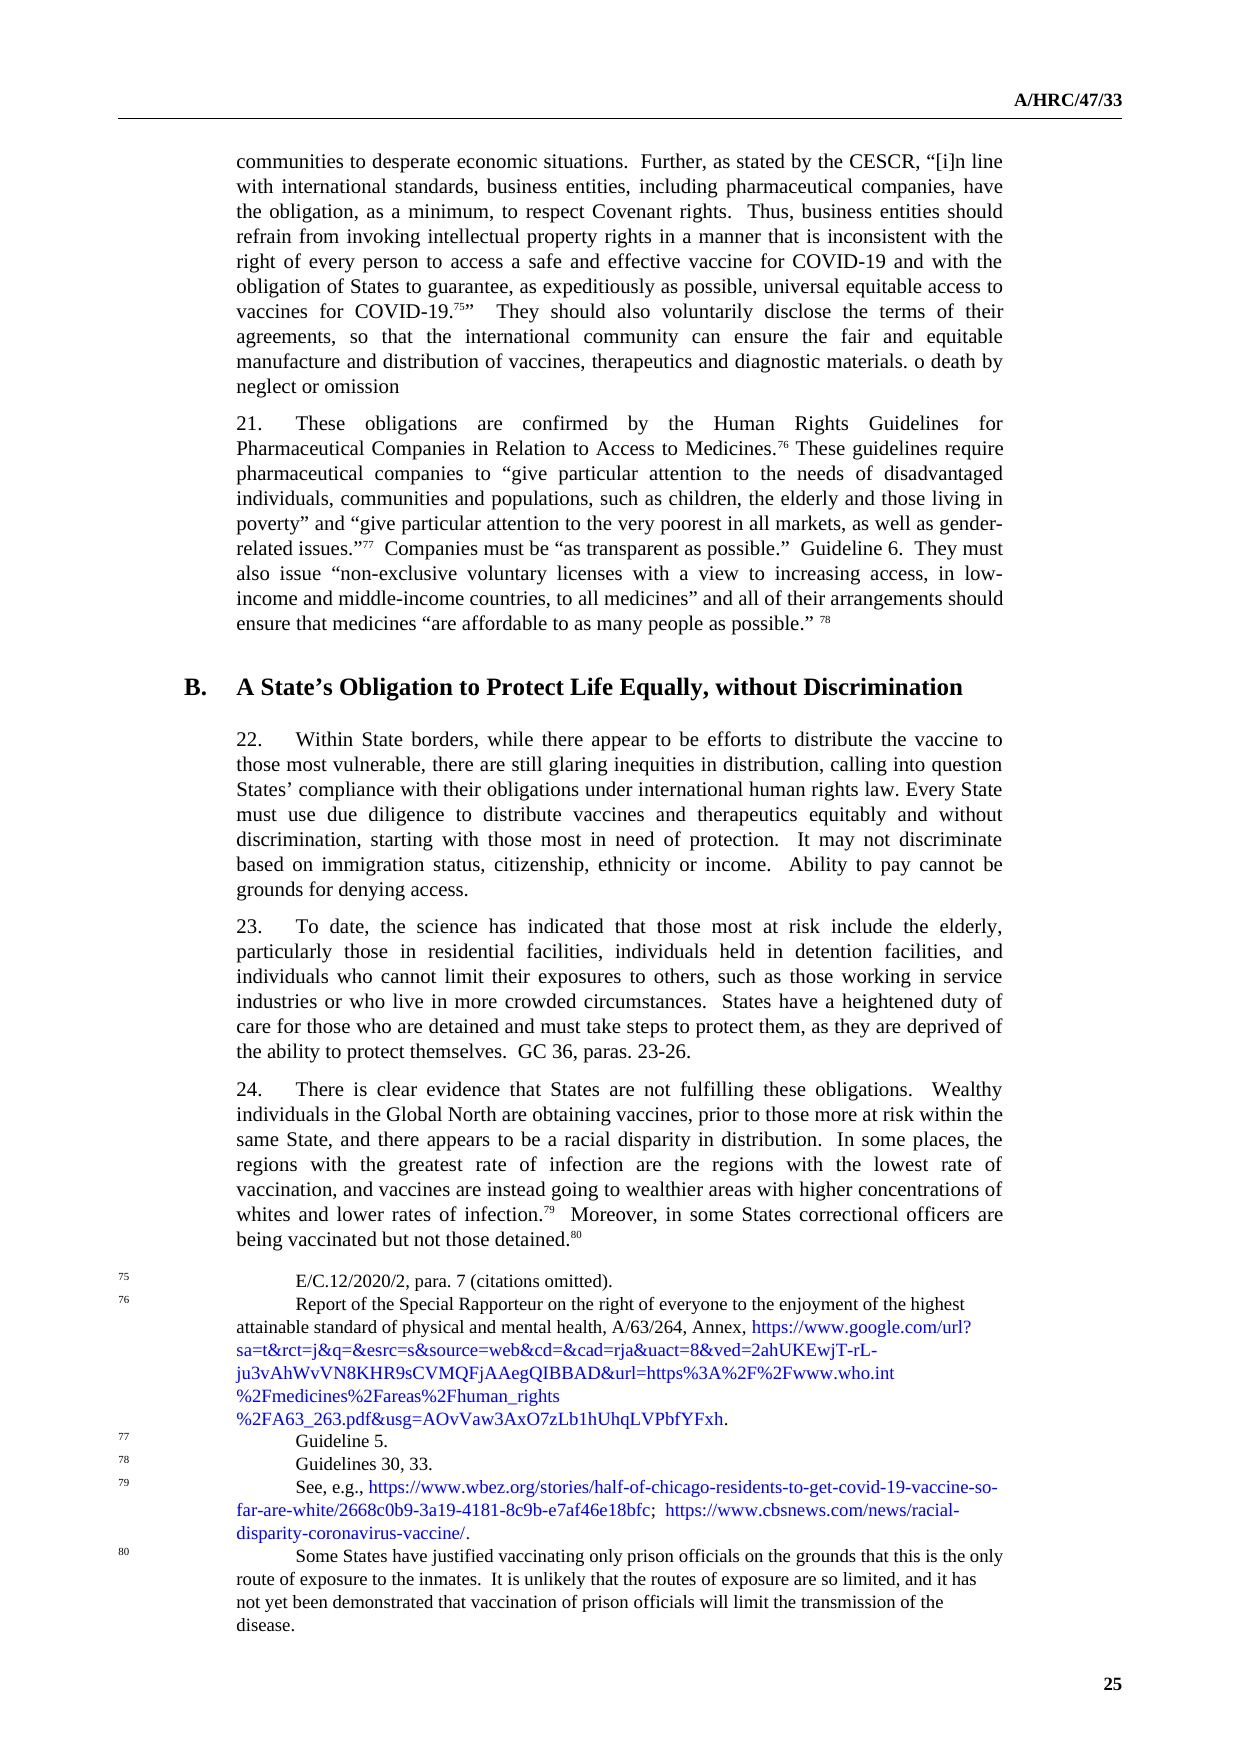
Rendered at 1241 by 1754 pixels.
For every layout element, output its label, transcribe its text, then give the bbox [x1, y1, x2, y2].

text There is clear evidence that States are not fulfilling these obligations. Wealthy individuals in the Global North are obtaining vaccines, prior to those more at risk within the same State, and there appears to be a racial disparity in distribution. In some places, the regions with the greatest rate of infection are the regions with the lowest rate of vaccination, and vaccines are instead going to wealthier areas with higher concentrations of whites and lower rates of infection. Moreover, in some States correctional officers are being vaccinated but not those detained. [236, 1076, 1004, 1251]
text These obligations are confirmed by the Human Rights Guidelines for Pharmaceutical Companies in Relation to Access to Medicines. These guidelines require pharmaceutical companies to “give particular attention to the needs of disadvantaged individuals, communities and populations, such as children, the elderly and those living in poverty” and “give particular attention to the very poorest in all markets, as well as gender-related issues.” Companies must be “as transparent as possible.” Guideline 6. They must also issue “non-exclusive voluntary licenses with a view to increasing access, in low-income and middle-income countries, to all medicines” and all of their arrangements should ensure that medicines “are affordable to as many people as possible.” [236, 410, 1004, 635]
text To date, the science has indicated that those most at risk include the elderly, particularly those in residential facilities, individuals held in detention facilities, and individuals who cannot limit their exposures to others, such as those working in service industries or who live in more crowded circumstances. States have a heightened duty of care for those who are detained and must take steps to protect them, as they are deprived of the ability to protect themselves. GC 36, paras. 23-26. [236, 913, 1004, 1063]
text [236, 148, 1004, 398]
text Within State borders, while there appear to be efforts to distribute the vaccine to those most vulnerable, there are still glaring inequities in distribution, calling into question States’ compliance with their obligations under international human rights law. Every State must use due diligence to distribute vaccines and therapeutics equitably and without discrimination, starting with those most in need of protection. It may not discriminate based on immigration status, citizenship, ethnicity or income. Ability to pay cannot be grounds for denying access. [236, 726, 1004, 901]
text B. A State’s Obligation to Protect Life Equally, without Discrimination [118, 673, 1004, 701]
